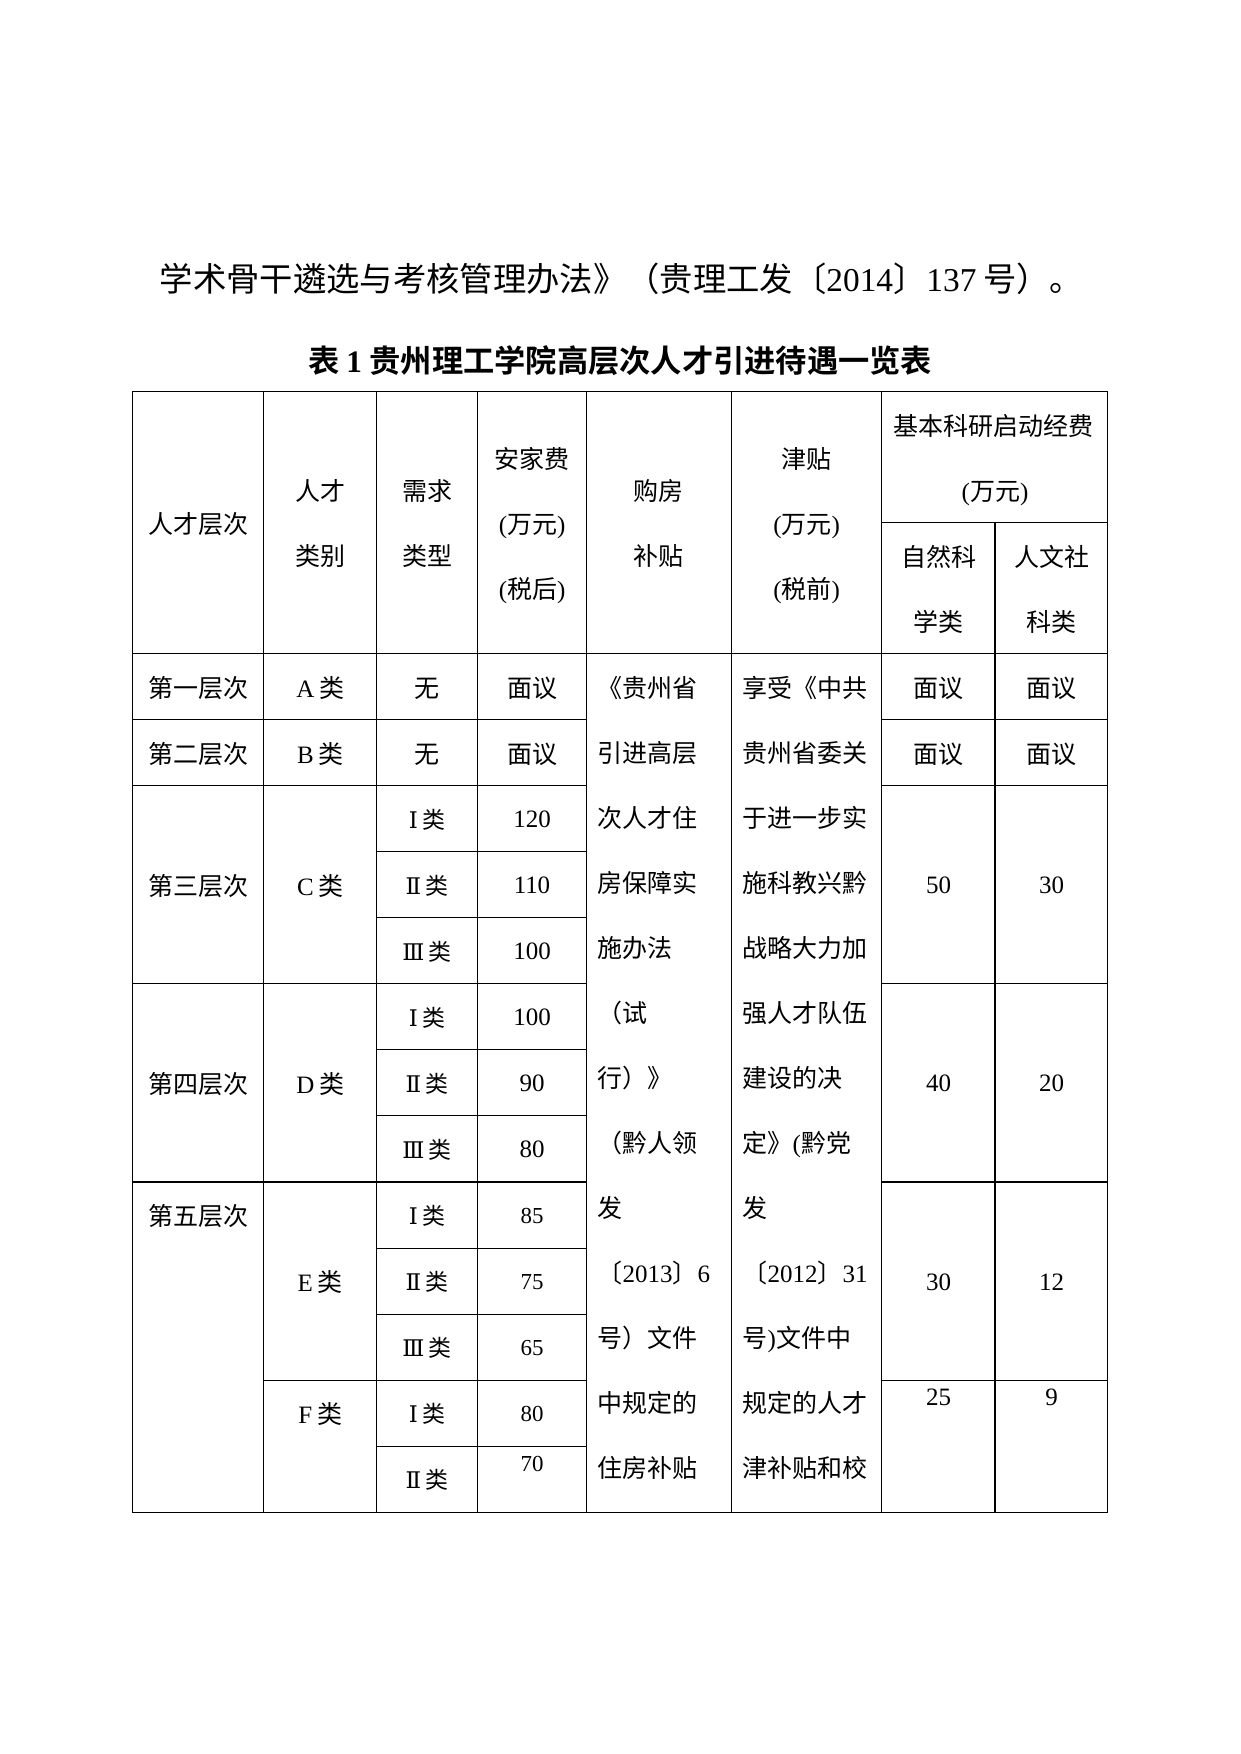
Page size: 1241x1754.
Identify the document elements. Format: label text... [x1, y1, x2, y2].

table_cell Ⅰ类 [377, 984, 477, 1049]
table_cell Ⅰ类 [377, 1183, 477, 1247]
table_cell 30 [996, 786, 1107, 983]
table_cell 70 [478, 1447, 586, 1512]
table_header 基本科研启动经费 (万元) [882, 392, 1107, 522]
table_cell D类 [264, 984, 376, 1181]
table_cell 65 [478, 1315, 586, 1379]
table_cell 面议 [996, 720, 1107, 785]
table_cell Ⅱ类 [377, 852, 477, 917]
table_cell 20 [996, 984, 1107, 1181]
table_header 购房 补贴 [587, 392, 731, 653]
table_cell 第三层次 [133, 786, 263, 983]
table_cell Ⅰ类 [377, 1381, 477, 1446]
table_cell 享受《中共贵州省委关于进一步实施科教兴黔战略大力加强人才队伍建设的决定》(黔党发〔2012〕31号)文件中规定的人才津补贴和校内津贴。校内津贴按100%配套。 [732, 654, 881, 1512]
table_cell B类 [264, 720, 376, 785]
table_cell Ⅱ类 [377, 1249, 477, 1313]
table_cell C类 [264, 786, 376, 983]
table_cell 90 [478, 1050, 586, 1115]
table_cell 50 [882, 786, 994, 983]
table_cell Ⅲ类 [377, 918, 477, 983]
table_cell 120 [478, 786, 586, 851]
table_cell F类 [264, 1381, 376, 1512]
table_cell 80 [478, 1381, 586, 1446]
table_cell Ⅲ类 [377, 1315, 477, 1379]
table_cell 《贵州省引进高层次人才住房保障实施办法（试行）》（黔人领发〔2013〕6号）文件中规定的住房补贴财政部分。 [587, 654, 731, 1512]
table_cell E类 [264, 1183, 376, 1379]
table_cell 80 [478, 1116, 586, 1181]
table_header 津贴 (万元) (税前) [732, 392, 881, 653]
table_cell 30 [882, 1183, 994, 1379]
table_cell Ⅰ类 [377, 786, 477, 851]
table_cell 40 [882, 984, 994, 1181]
table_header 安家费 (万元) (税后) [478, 392, 586, 653]
table_cell 12 [996, 1183, 1107, 1379]
table_header 人才 类别 [264, 392, 376, 653]
table_cell 100 [478, 984, 586, 1049]
table_cell 面议 [882, 720, 994, 785]
table_cell 面议 [996, 654, 1107, 719]
table_cell Ⅱ类 [377, 1050, 477, 1115]
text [159, 245, 1081, 310]
table_cell Ⅲ类 [377, 1116, 477, 1181]
table_cell 9 [996, 1381, 1107, 1512]
table_cell 第四层次 [133, 984, 263, 1181]
table_header 人才层次 [133, 392, 263, 653]
table_cell 人文社科类 [996, 523, 1107, 653]
table_cell 第五层次 [133, 1183, 263, 1512]
table_cell 无 [377, 654, 477, 719]
table_cell A类 [264, 654, 376, 719]
table_cell 第一层次 [133, 654, 263, 719]
text 表1 贵州理工学院高层次人才引进待遇一览表 [159, 326, 1081, 391]
table_cell 自然科学类 [882, 523, 994, 653]
table_cell 110 [478, 852, 586, 917]
table_cell 面议 [478, 654, 586, 719]
table_cell 第二层次 [133, 720, 263, 785]
table_cell 无 [377, 720, 477, 785]
table_cell 面议 [882, 654, 994, 719]
table_cell 面议 [478, 720, 586, 785]
table_cell 100 [478, 918, 586, 983]
table_cell Ⅱ类 [377, 1447, 477, 1512]
table_cell 75 [478, 1249, 586, 1313]
table_header 需求 类型 [377, 392, 477, 653]
table_cell 85 [478, 1183, 586, 1247]
table_cell 25 [882, 1381, 994, 1512]
